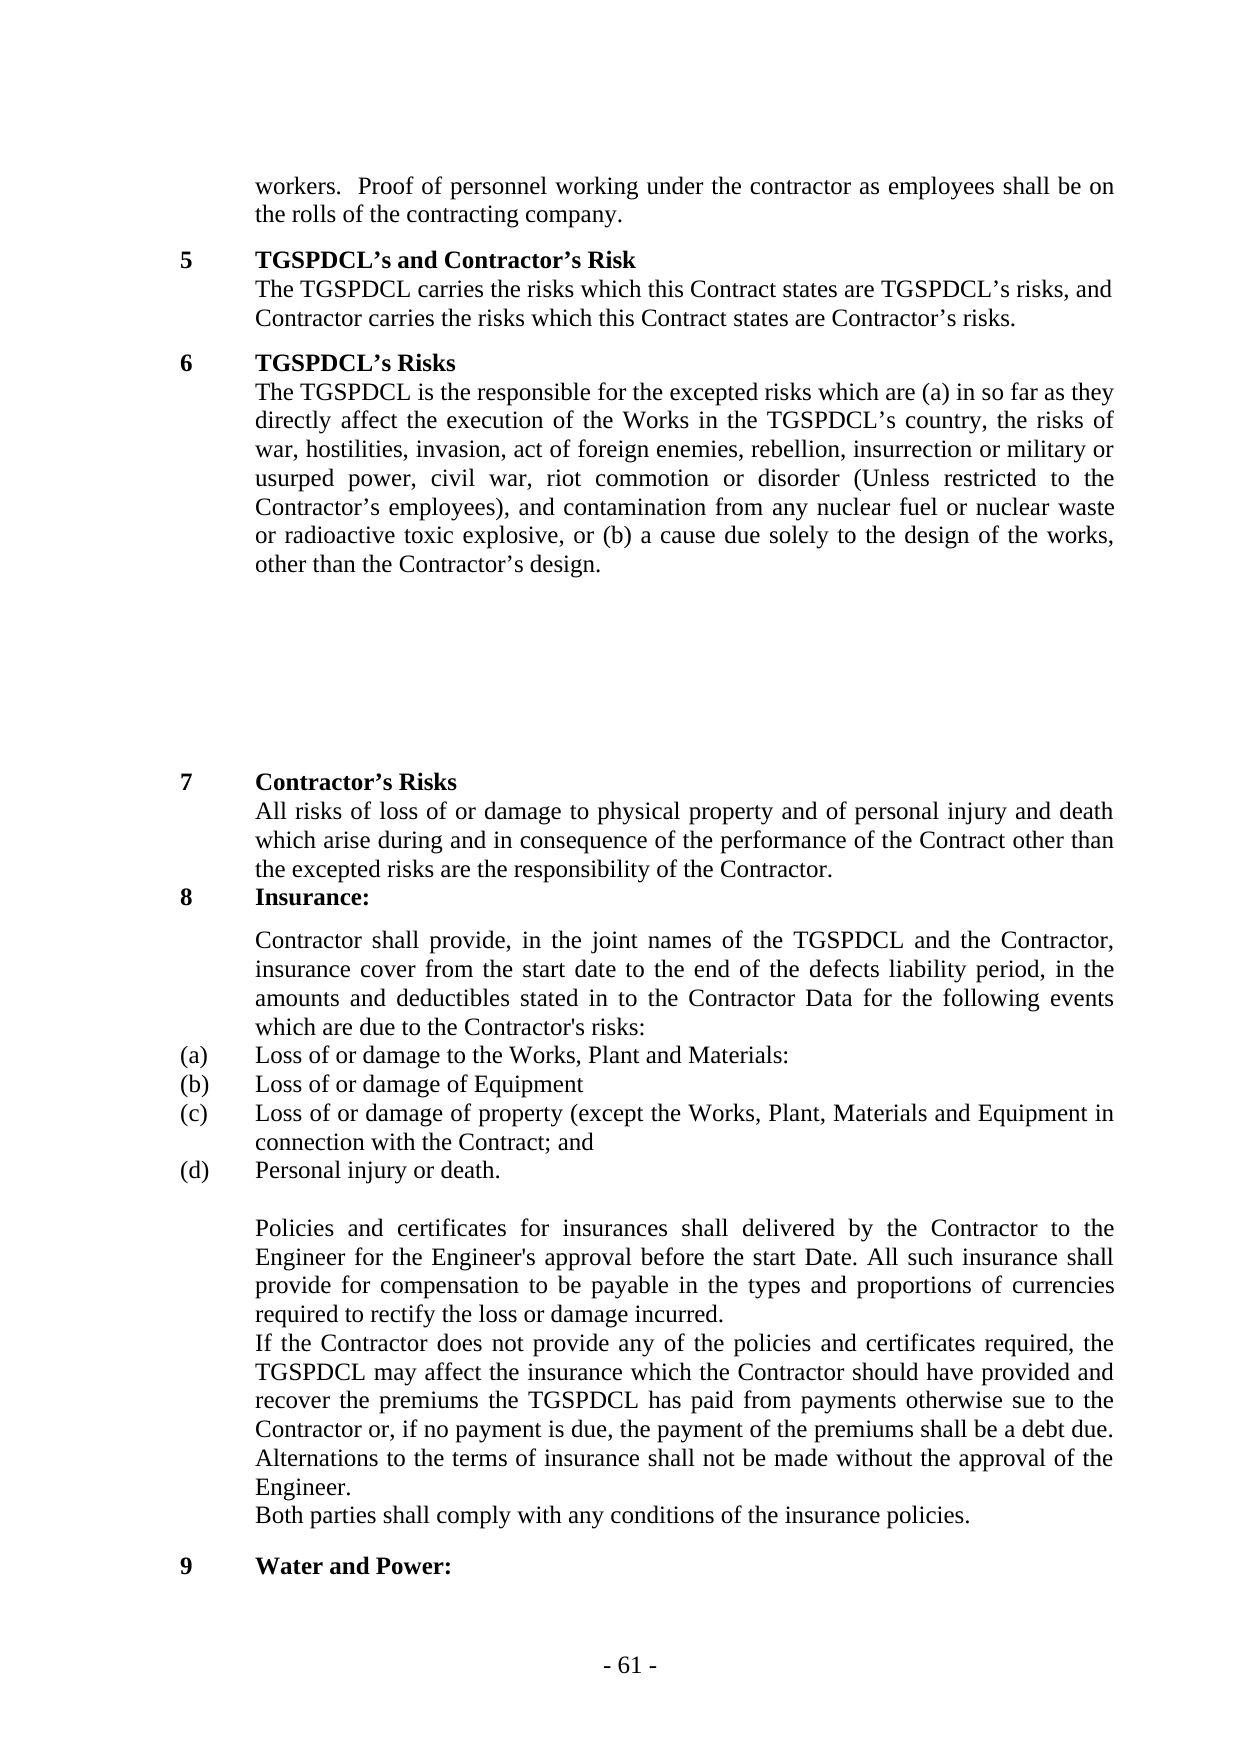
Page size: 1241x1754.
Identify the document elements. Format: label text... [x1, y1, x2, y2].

text 8 Insurance: [180, 882, 1115, 911]
text 5 TGSPDCL’s and Contractor’s Risk [180, 245, 1115, 274]
text If the Contractor does not provide any of the policies and certificates required, the TGSPDCL may affect the insurance which the Contractor should have provided and recover the premiums the TGSPDCL has paid from payments otherwise sue to the Contractor or, if no payment is due, the payment of the premiums shall be a debt due. Alternations to the terms of insurance shall not be made without the approval of the Engineer. [255, 1328, 1115, 1501]
list Loss of or damage to the Works, Plant and Materials: [180, 1041, 1115, 1069]
list Loss of or damage of Equipment [180, 1069, 1115, 1098]
text The TGSPDCL is the responsible for the excepted risks which are (a) in so far as they directly affect the execution of the Works in the TGSPDCL’s country, the risks of war, hostilities, invasion, act of foreign enemies, rebellion, insurrection or military or usurped power, civil war, riot commotion or disorder (Unless restricted to the Contractor’s employees), and contamination from any nuclear fuel or nuclear waste or radioactive toxic explosive, or (b) a cause due solely to the design of the works, other than the Contractor’s design. [255, 377, 1115, 578]
text 6 TGSPDCL’s Risks [180, 348, 1115, 377]
text Both parties shall comply with any conditions of the insurance policies. [255, 1501, 1115, 1529]
list Personal injury or death. [180, 1156, 1115, 1184]
text 7 Contractor’s Risks [180, 767, 1115, 796]
text The TGSPDCL carries the risks which this Contract states are TGSPDCL’s risks, and Contractor carries the risks which this Contract states are Contractor’s risks. [255, 274, 1115, 331]
text Contractor shall provide, in the joint names of the TGSPDCL and the Contractor, insurance cover from the start date to the end of the defects liability period, in the amounts and deductibles stated in to the Contractor Data for the following events which are due to the Contractor's risks: [255, 926, 1115, 1041]
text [180, 171, 1115, 228]
text 9 Water and Power: [180, 1551, 1115, 1579]
text All risks of loss of or damage to physical property and of personal injury and death which arise during and in consequence of the performance of the Contract other than the excepted risks are the responsibility of the Contractor. [255, 796, 1115, 882]
text Policies and certificates for insurances shall delivered by the Contractor to the Engineer for the Engineer's approval before the start Date. All such insurance shall provide for compensation to be payable in the types and proportions of currencies required to rectify the loss or damage incurred. [255, 1213, 1115, 1328]
list Loss of or damage of property (except the Works, Plant, Materials and Equipment in connection with the Contract; and [180, 1098, 1115, 1156]
